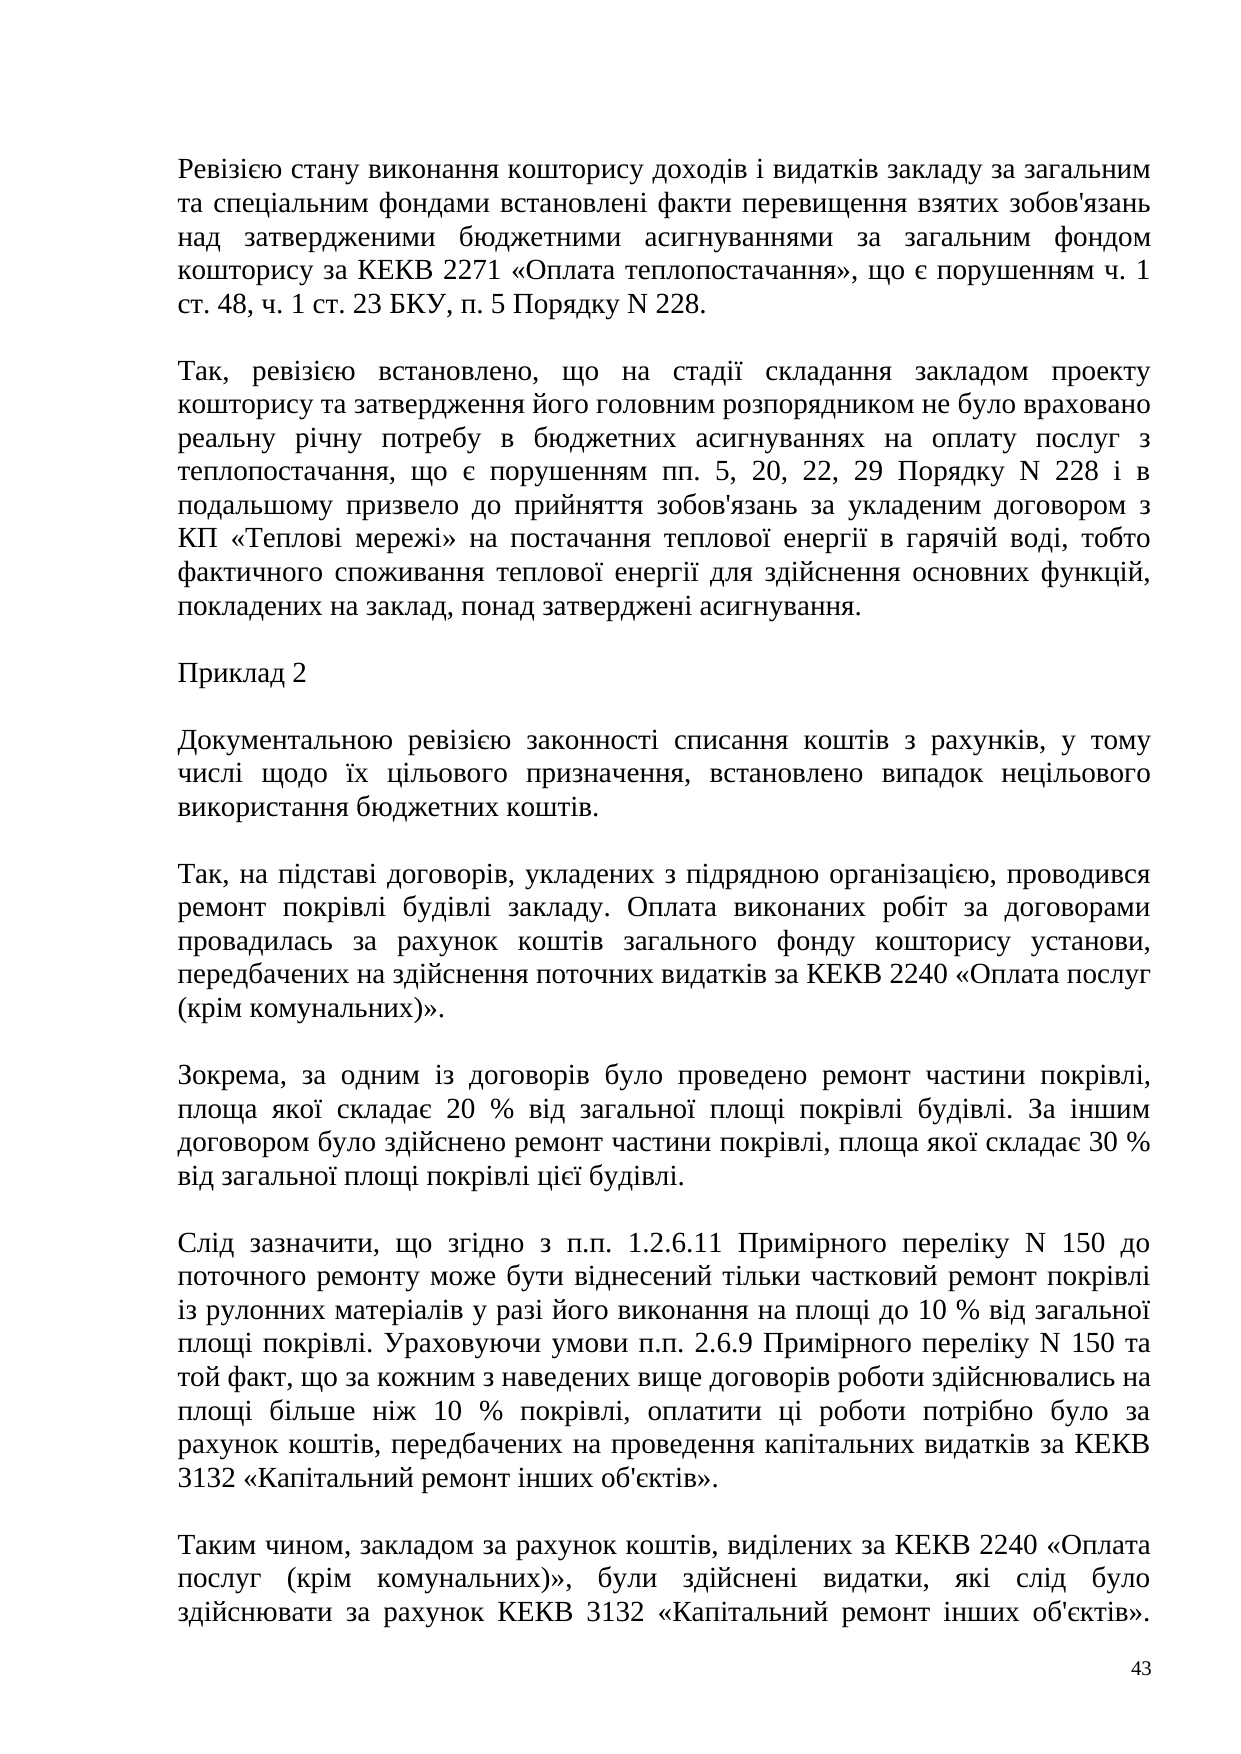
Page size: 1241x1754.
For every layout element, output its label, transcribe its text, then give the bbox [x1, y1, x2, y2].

text Так, на підставі договорів, укладених з підрядною організацією, проводився ремонт покрівлі будівлі закладу. Оплата виконаних робіт за договорами провадилась за рахунок коштів загального фонду кошторису установи, передбачених на здійснення поточних видатків за КЕКВ 2240 «Оплата послуг (крім комунальних)». [177, 856, 1152, 1024]
text Так, ревізією встановлено, що на стадії складання закладом проекту кошторису та затвердження його головним розпорядником не було враховано реальну річну потребу в бюджетних асигнуваннях на оплату послуг з теплопостачання, що є порушенням пп. 5, 20, 22, 29 Порядку N 228 і в подальшому призвело до прийняття зобов'язань за укладеним договором з КП «Теплові мережі» на постачання теплової енергії в гарячій воді, тобто фактичного споживання теплової енергії для здійснення основних функцій, покладених на заклад, понад затверджені асигнування. [177, 353, 1152, 621]
text Приклад 2 [177, 655, 1152, 688]
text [177, 1527, 1152, 1627]
text Ревізією стану виконання кошторису доходів і видатків закладу за загальним та спеціальним фондами встановлені факти перевищення взятих зобов'язань над затвердженими бюджетними асигнуваннями за загальним фондом кошторису за КЕКВ 2271 «Оплата теплопостачання», що є порушенням ч. 1 ст. 48, ч. 1 ст. 23 БКУ, п. 5 Порядку N 228. [177, 152, 1152, 319]
text Зокрема, за одним із договорів було проведено ремонт частини покрівлі, площа якої складає 20 % від загальної площі покрівлі будівлі. За іншим договором було здійснено ремонт частини покрівлі, площа якої складає 30 % від загальної площі покрівлі цієї будівлі. [177, 1057, 1152, 1191]
text Слід зазначити, що згідно з п.п. 1.2.6.11 Примірного переліку N 150 до поточного ремонту може бути віднесений тільки частковий ремонт покрівлі із рулонних матеріалів у разі його виконання на площі до 10 % від загальної площі покрівлі. Ураховуючи умови п.п. 2.6.9 Примірного переліку N 150 та той факт, що за кожним з наведених вище договорів роботи здійснювались на площі більше ніж 10 % покрівлі, оплатити ці роботи потрібно було за рахунок коштів, передбачених на проведення капітальних видатків за КЕКВ 3132 «Капітальний ремонт інших об'єктів». [177, 1225, 1152, 1493]
text Документальною ревізією законності списання коштів з рахунків, у тому числі щодо їх цільового призначення, встановлено випадок нецільового використання бюджетних коштів. [177, 722, 1152, 822]
